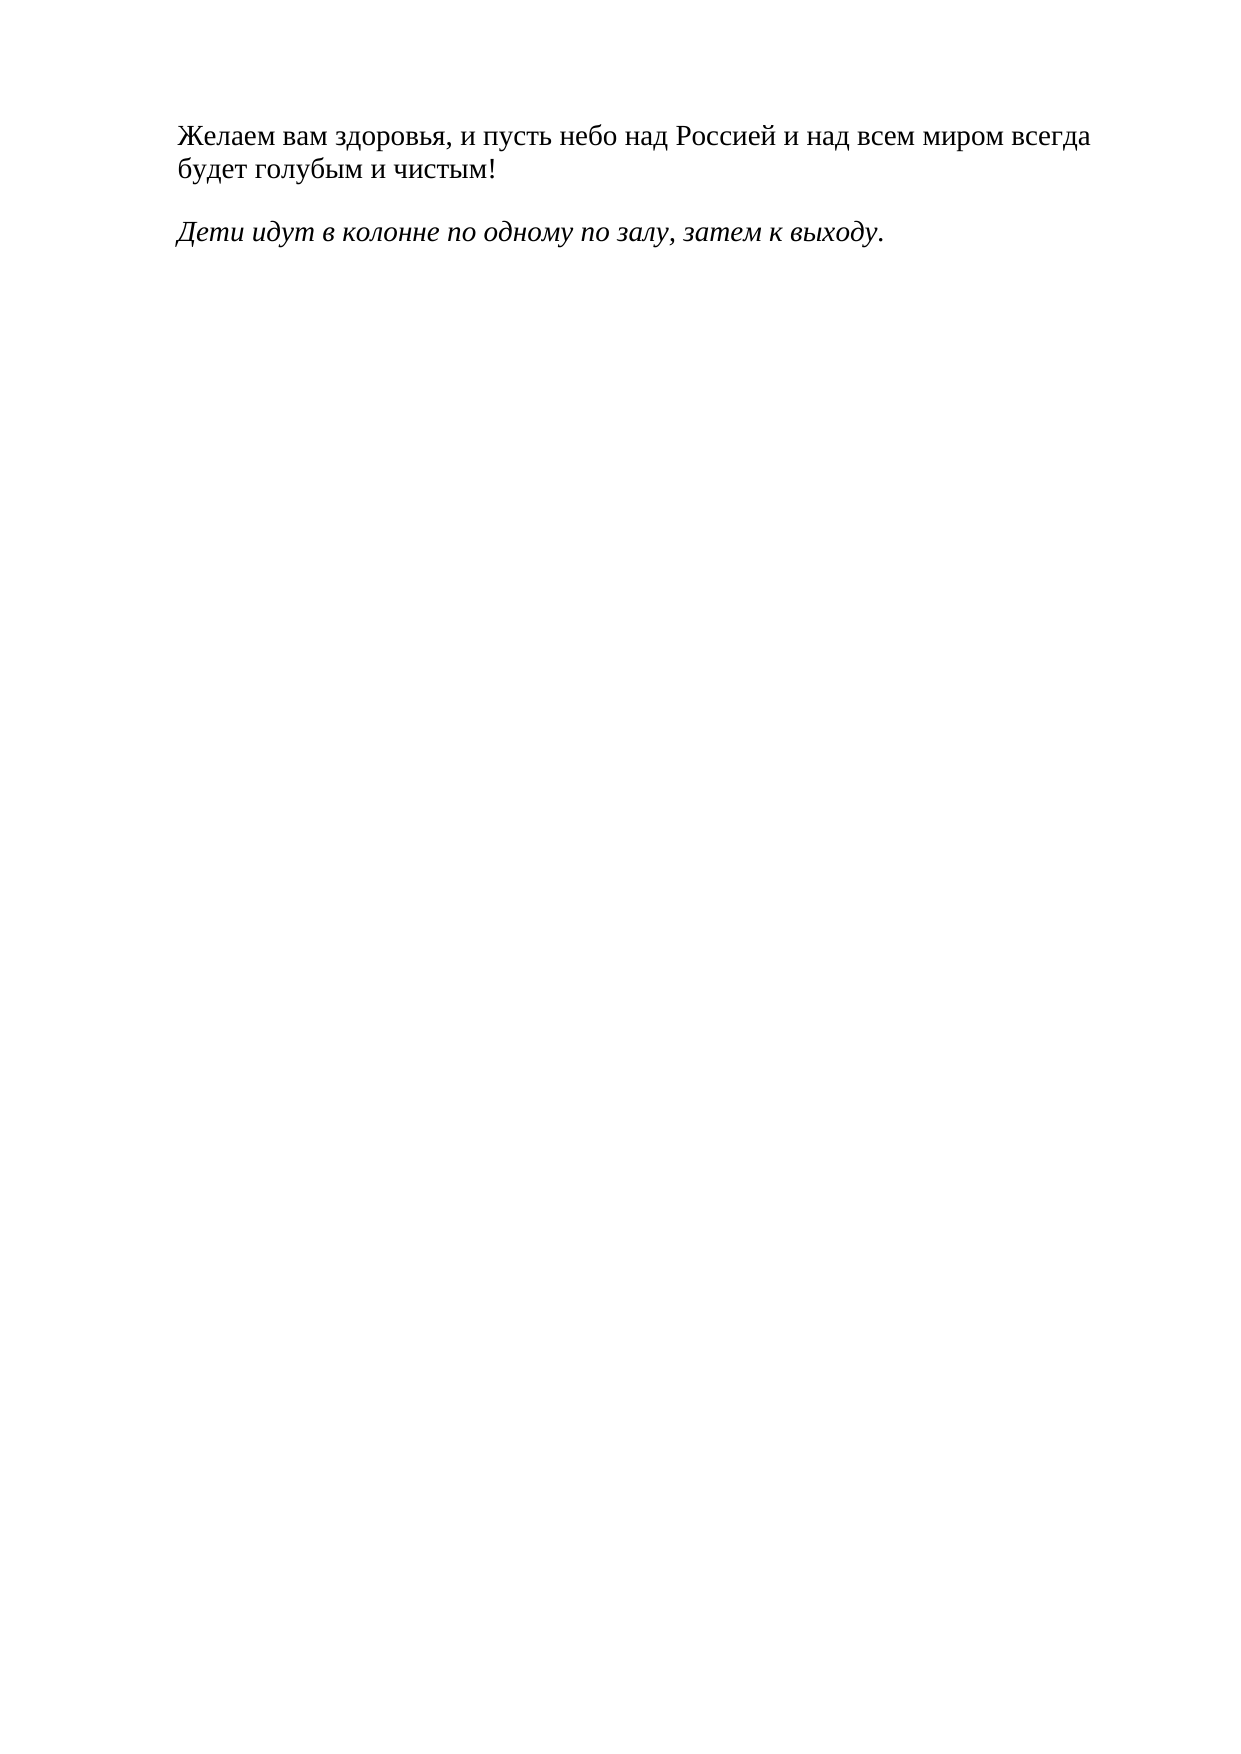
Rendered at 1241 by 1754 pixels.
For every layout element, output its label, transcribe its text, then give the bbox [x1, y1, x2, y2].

text Дети идут в колонне по одному по залу, затем к выходу. [177, 214, 1152, 247]
text Желаем вам здоровья, и пусть небо над Россией и над всем миром всегда будет голубым и чистым! [177, 118, 1152, 185]
